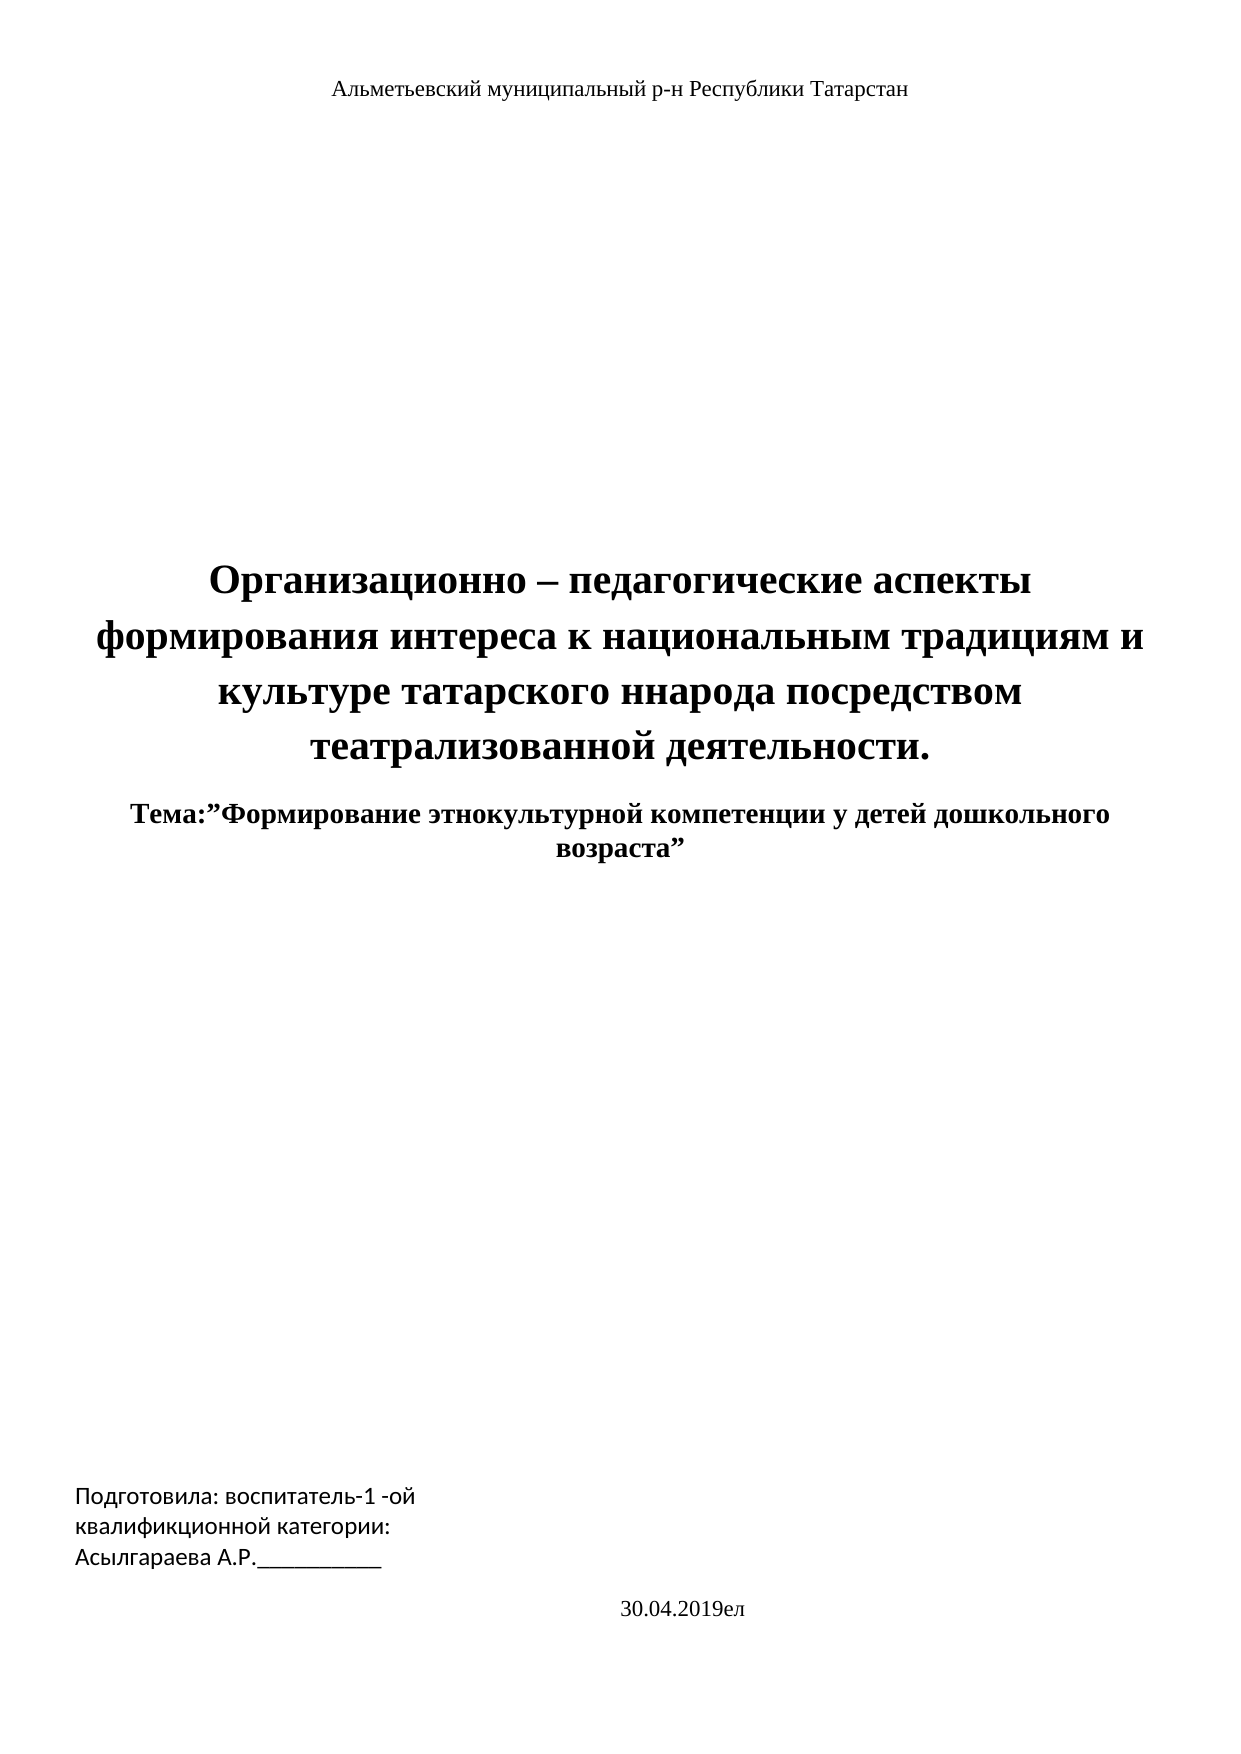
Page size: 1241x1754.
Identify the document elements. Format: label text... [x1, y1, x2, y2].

text Подготовила: воспитатель-1 -ой квалификционной категории: Асылгараева А.Р.__________ [75, 1480, 620, 1571]
text Тема:”Формирование этнокультурной компетенции у детей дошкольного возраста” [75, 796, 1165, 863]
text 30.04.2019ел [620, 1595, 1165, 1621]
text Организационно – педагогические аспекты формирования интереса к национальным традициям и культуре татарского ннарода посредством театрализованной деятельности. [75, 555, 1165, 768]
text Альметьевский муниципальный р-н Республики Татарстан [75, 75, 1165, 101]
